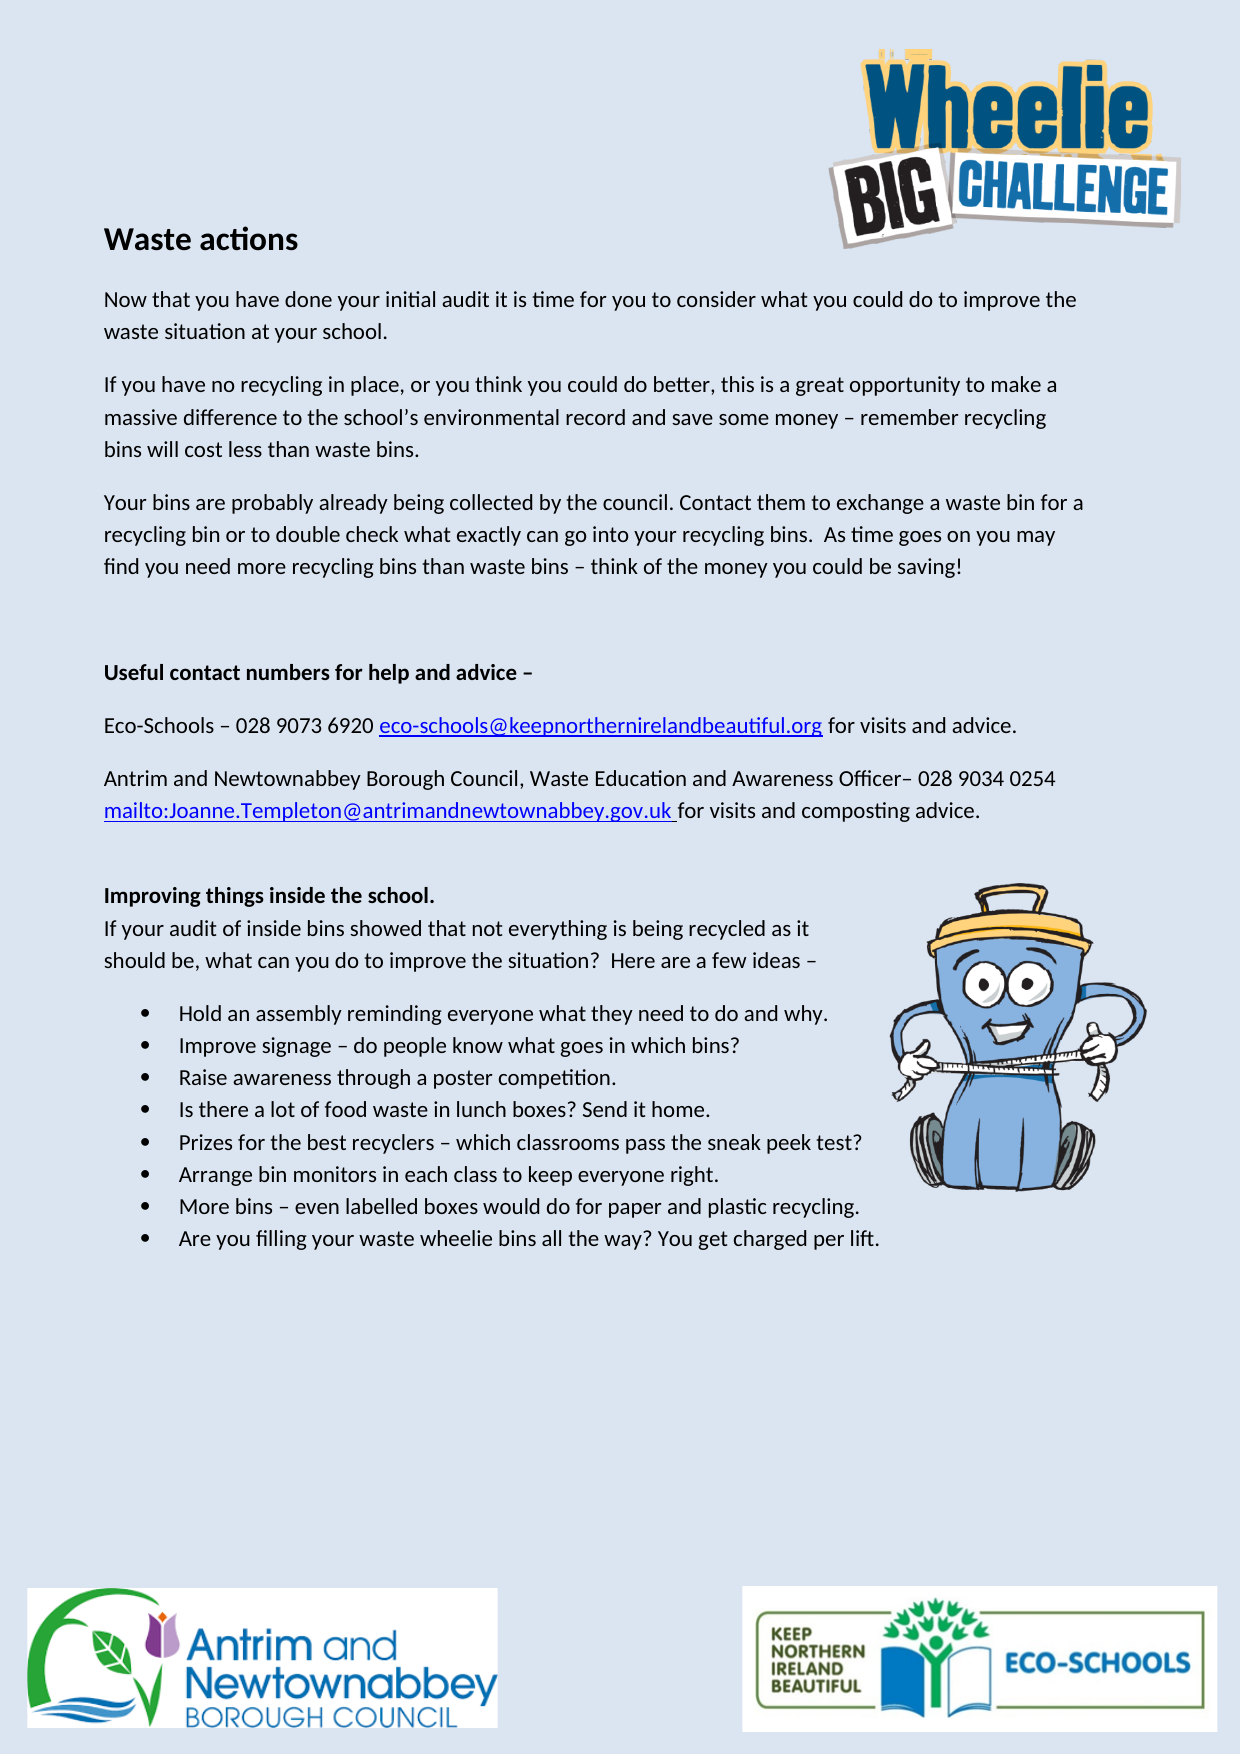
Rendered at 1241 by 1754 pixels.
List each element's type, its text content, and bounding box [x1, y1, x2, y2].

text If your audit of inside bins showed that not everything is being recycled as it should be, what can you do to improve the situation? Here are a few ideas – [103, 914, 885, 974]
text Useful contact numbers for help and advice – [103, 658, 1090, 686]
list Improve signage – do people know what goes in which bins? [141, 1031, 885, 1059]
list Hold an assembly reminding everyone what they need to do and why. [141, 999, 885, 1027]
text Eco-Schools – 028 9073 6920 eco-schools@keepnorthernirelandbeautiful.org for visits and advice. [103, 711, 1090, 739]
list Raise awareness through a poster competition. [141, 1063, 885, 1091]
picture [742, 1586, 1218, 1732]
list Is there a lot of food waste in lunch boxes? Send it home. [141, 1096, 885, 1124]
text If you have no recycling in place, or you think you could do better, this is a great opportunity to make a massive difference to the school’s environmental record and save some money – remember recycling bins will cost less than waste bins. [103, 370, 1090, 463]
text Your bins are probably already being collected by the council. Contact them to exchange a waste bin for a recycling bin or to double check what exactly can go into your recycling bins. As time goes on you may find you need more recycling bins than waste bins – think of the money you could be saving! [103, 488, 1090, 580]
list More bins – even labelled boxes would do for paper and plastic recycling. [141, 1192, 1090, 1220]
picture [27, 1588, 498, 1728]
picture [828, 49, 1182, 249]
list Prizes for the best recyclers – which classrooms pass the sneak peek test? [141, 1128, 885, 1156]
text Now that you have done your initial audit it is time for you to consider what you could do to improve the waste situation at your school. [103, 285, 1090, 345]
picture [885, 883, 1147, 1192]
text Waste actions [103, 218, 1090, 258]
list Arrange bin monitors in each class to keep everyone right. [141, 1160, 885, 1188]
text Antrim and Newtownabbey Borough Council, Waste Education and Awareness Officer– 028 9034 0254 mailto:Joanne.Templeton@antrimandnewtownabbey.gov.uk for visits and composting advice. [103, 764, 1090, 824]
text Improving things inside the school. [103, 882, 1090, 910]
list Are you filling your waste wheelie bins all the way? You get charged per lift. [141, 1224, 1090, 1252]
